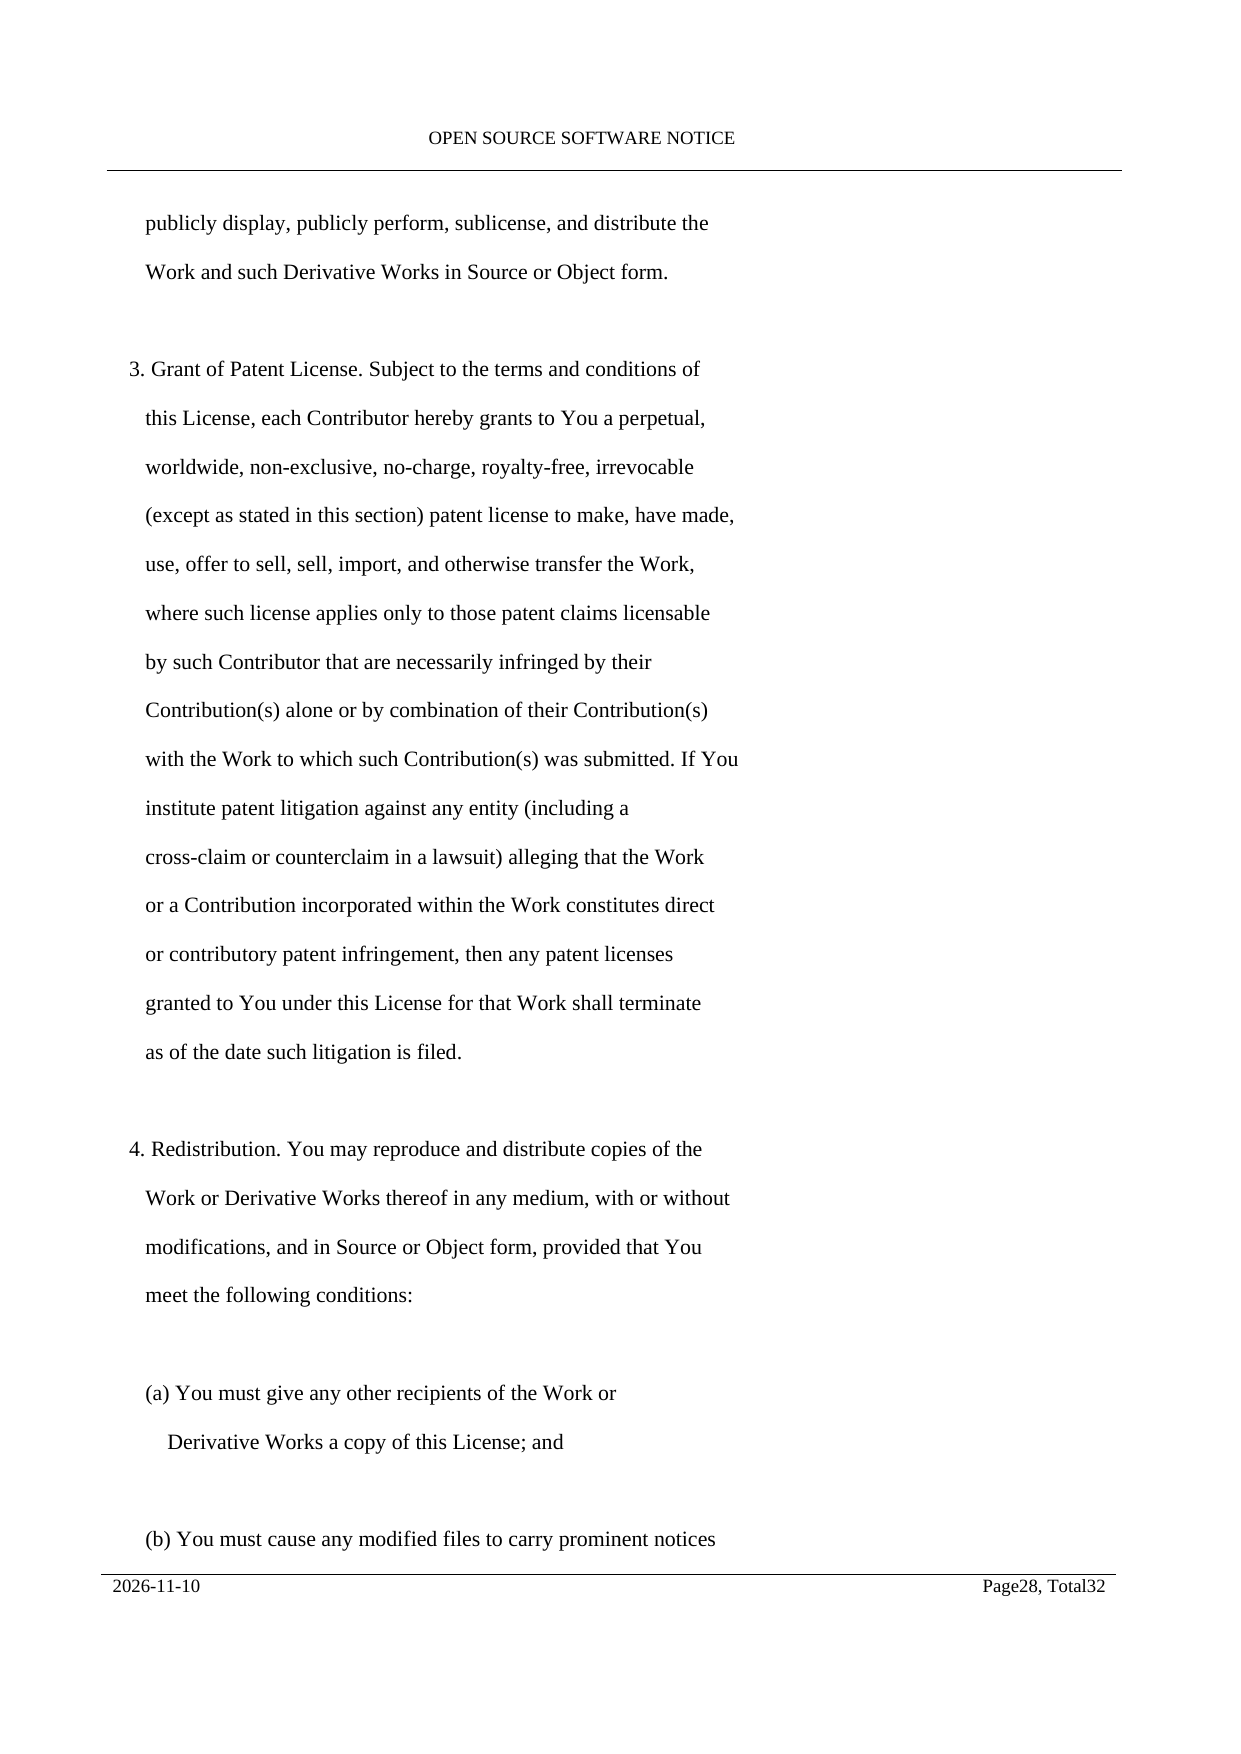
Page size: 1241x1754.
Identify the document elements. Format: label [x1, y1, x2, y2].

text [112, 206, 1128, 1555]
